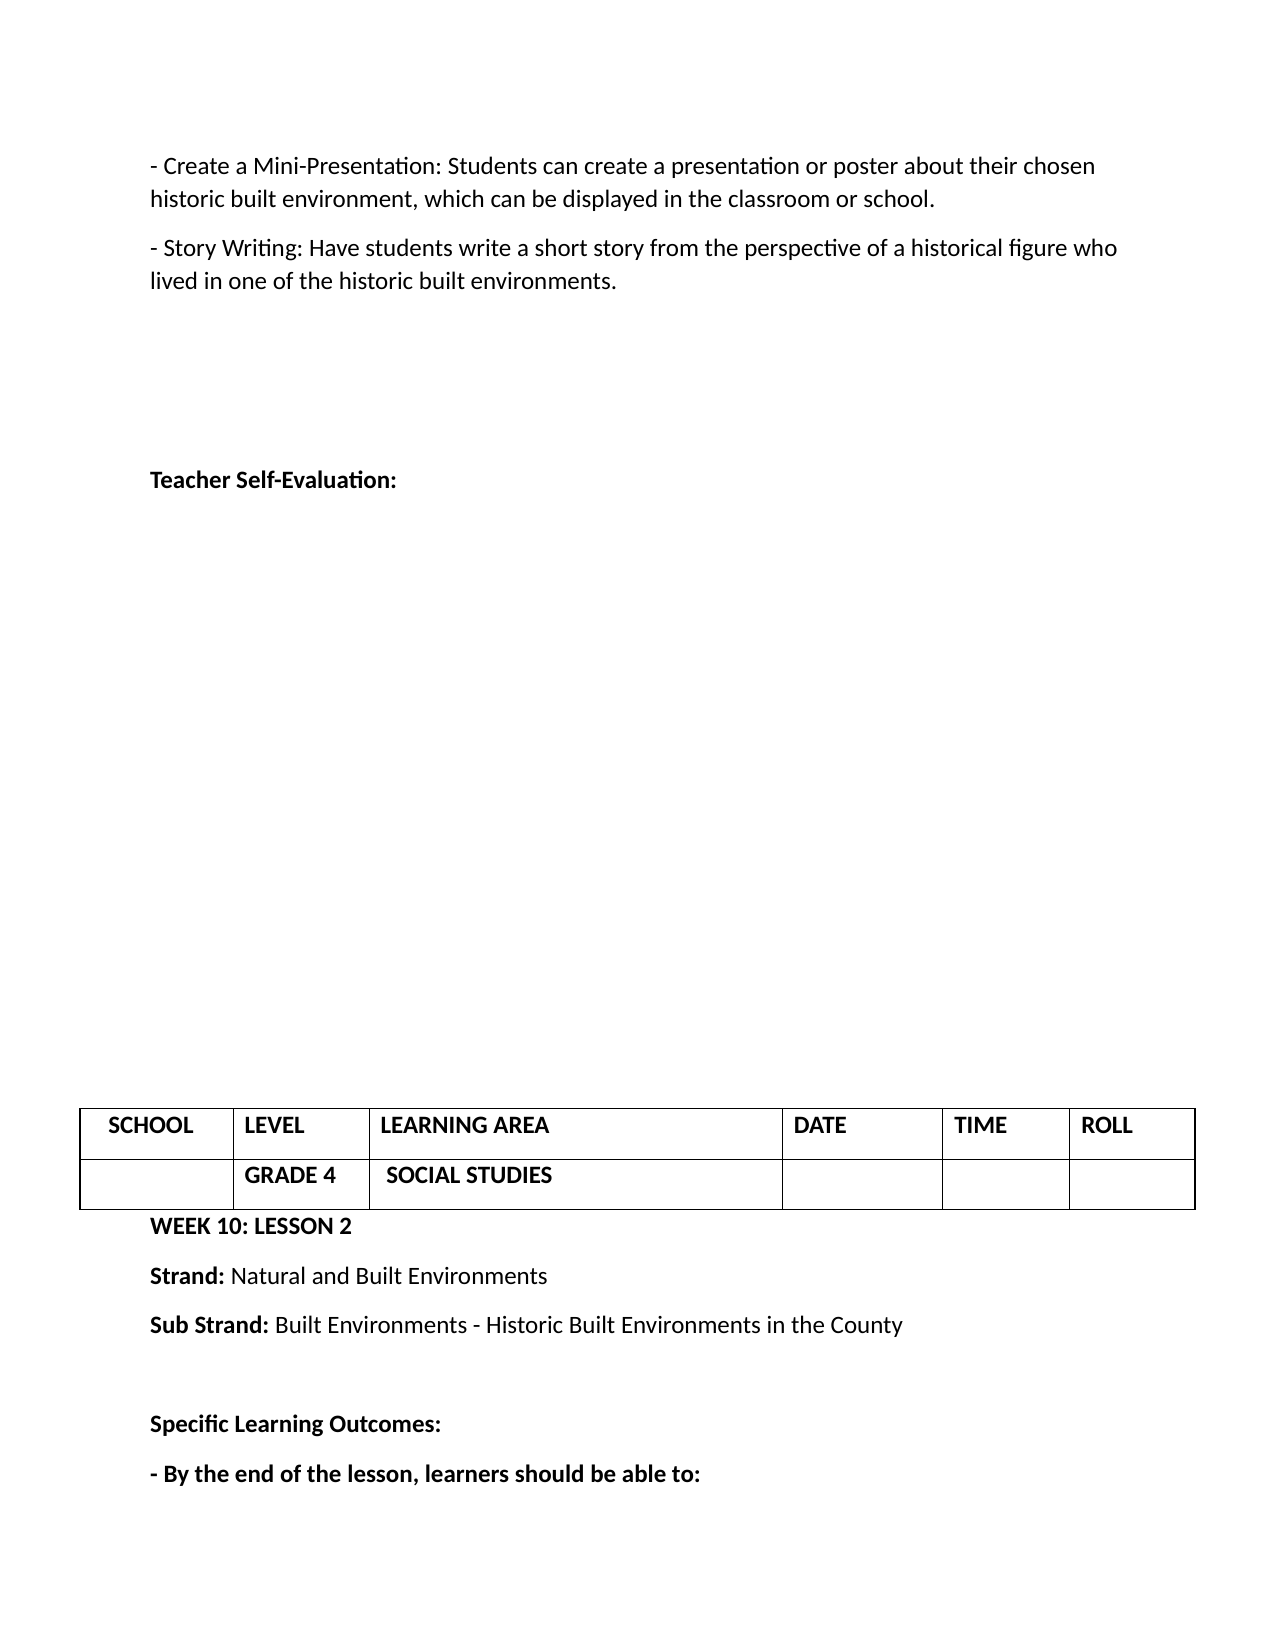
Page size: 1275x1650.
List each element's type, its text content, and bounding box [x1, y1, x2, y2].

text Specific Learning Outcomes: [150, 1408, 1125, 1439]
text - Story Writing: Have students write a short story from the perspective of a historical figure who lived in one of the historic built environments. [150, 232, 1125, 296]
table_header DATE [783, 1109, 942, 1159]
text - By the end of the lesson, learners should be able to: [150, 1458, 1125, 1489]
table_cell [1070, 1160, 1194, 1209]
table_cell GRADE 4 [234, 1160, 369, 1209]
text Teacher Self-Evaluation: [150, 464, 1125, 494]
table_cell [81, 1160, 233, 1209]
text - Create a Mini-Presentation: Students can create a presentation or poster about their chosen historic built environment, which can be displayed in the classroom or school. [150, 150, 1125, 213]
table_header TIME [943, 1109, 1069, 1159]
table_header LEARNING AREA [370, 1109, 782, 1159]
table_cell [783, 1160, 942, 1209]
text Sub Strand: Built Environments - Historic Built Environments in the County [150, 1309, 1125, 1340]
text WEEK 10: LESSON 2 [150, 1210, 1125, 1241]
table_header LEVEL [234, 1109, 369, 1159]
text Strand: Natural and Built Environments [150, 1260, 1125, 1290]
table_header SCHOOL [81, 1109, 233, 1159]
table_cell SOCIAL STUDIES [370, 1160, 782, 1209]
table_header ROLL [1070, 1109, 1194, 1159]
table_cell [943, 1160, 1069, 1209]
